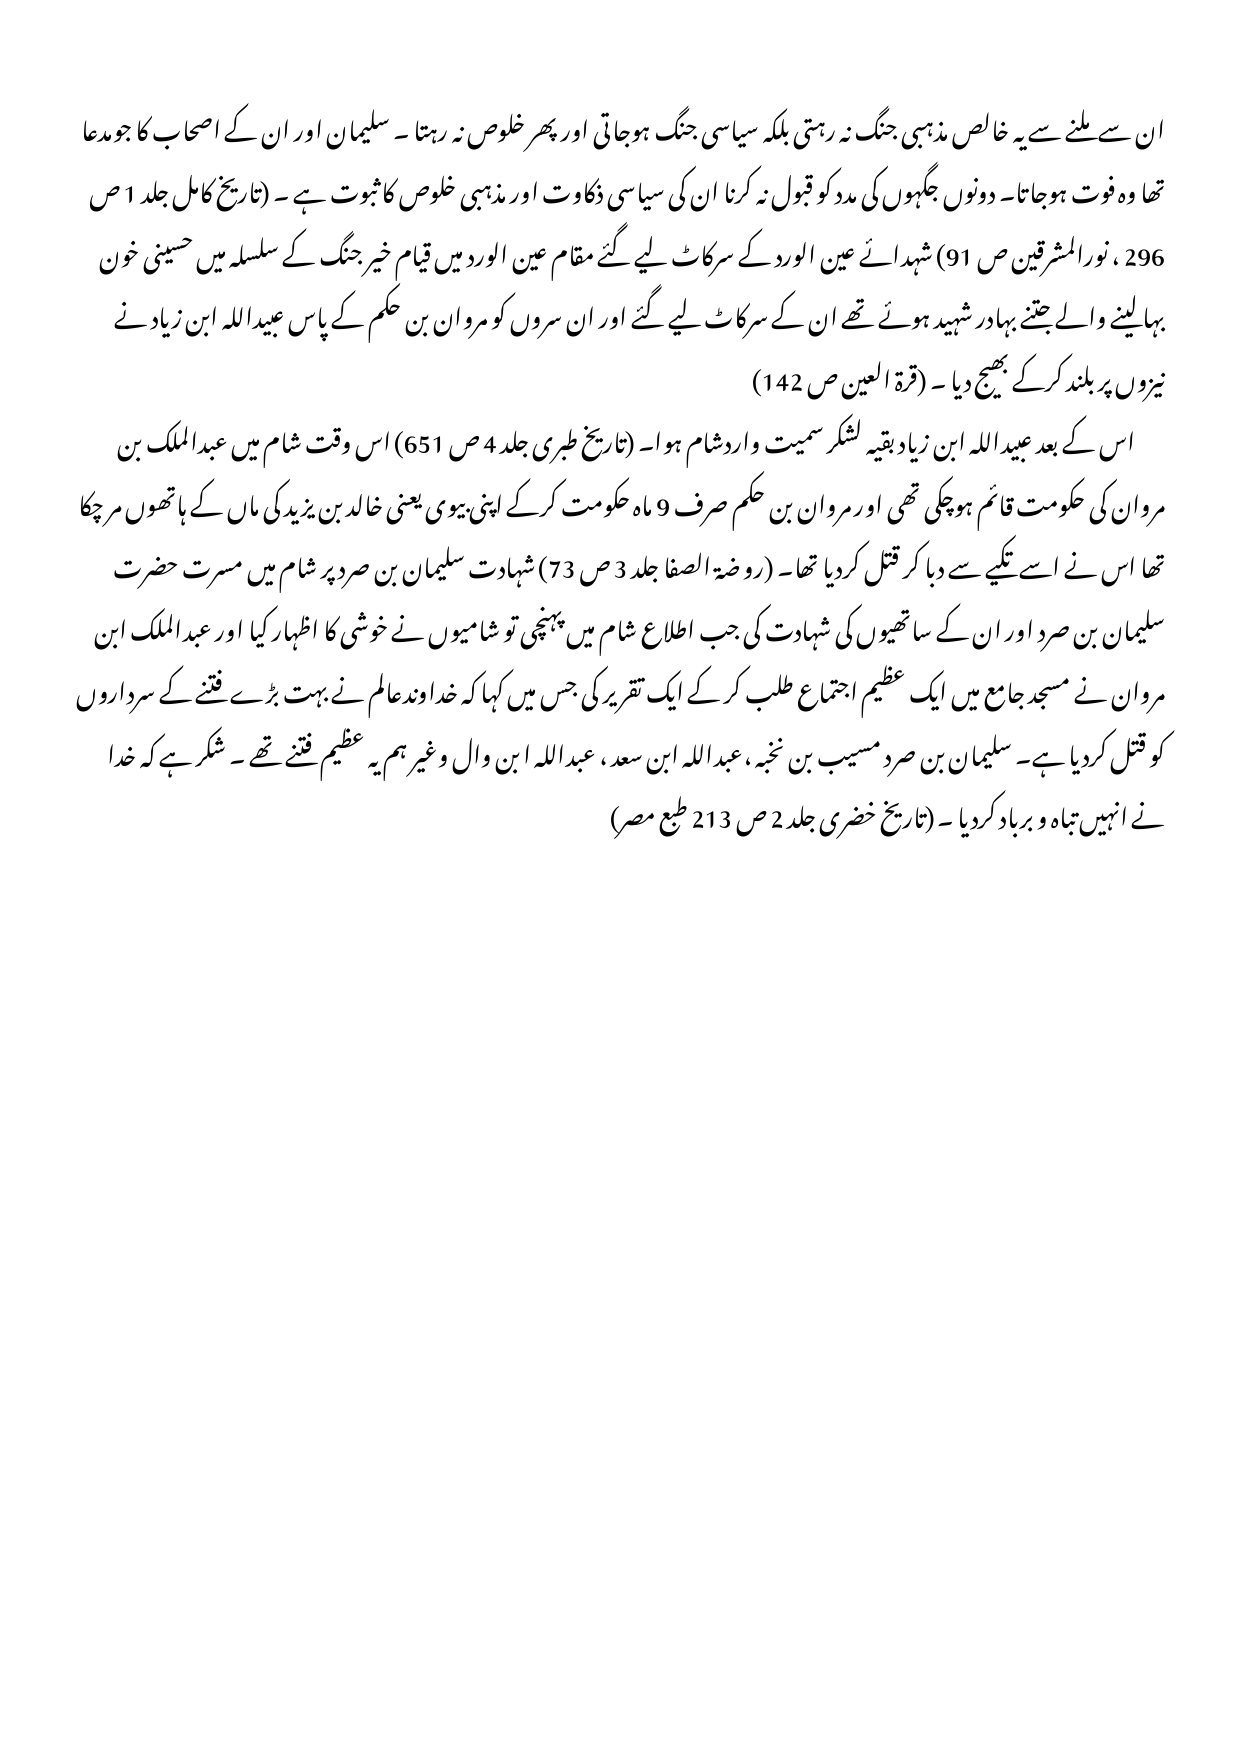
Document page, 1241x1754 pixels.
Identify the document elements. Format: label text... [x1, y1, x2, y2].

text اس کے بعد عبیداللہ ابن زیاد بقیہ لشکر سمیت واردشام ہوا۔ (تاریخ طبری جلد 4 ص 651) اس وقت شام میں عبدالملک بن مروان کی حکومت قائم ہوچکی تھی اور مروان بن حکم صرف 9 ماہ حکومت کرکے اپنی بیوی یعنی خالد بن یزید کی ماں کے ہاتھوں مر چکا تھا اس نے اسے تکیے سے دبا کر قتل کردیا تھا۔ (رو ضۃ الصفا جلد 3 ص 73) شہادت سلیمان بن صرد پر شام میں مسرت حضرت سلیمان بن صرد اور ان کے ساتھیوں کی شہادت کی جب اطلاع شام میں پہنچی تو شامیوں نے خوشی کا اظہار کیا اور عبدالملک ابن مروان نے مسجد جامع میں ایک عظیم اجتماع طلب کر کے ایک تقریر کی جس میں کہا کہ خداوندعالم نے بہت بڑے فتنے کے سرداروں کو قتل کردیا ہے۔ سلیمان بن صرد مسیب بن نخبہ ،عبداللہ ابن سعد ، عبداللہ ا بن وال وغیر ہم یہ عظیم فتنے تھے ۔ شکر ہے کہ خدا نے انہیں تباہ و برباد کردیا ۔ (تاریخ خضری جلد 2 ص 213 طبع مصر) [75, 406, 1165, 844]
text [75, 94, 1165, 406]
